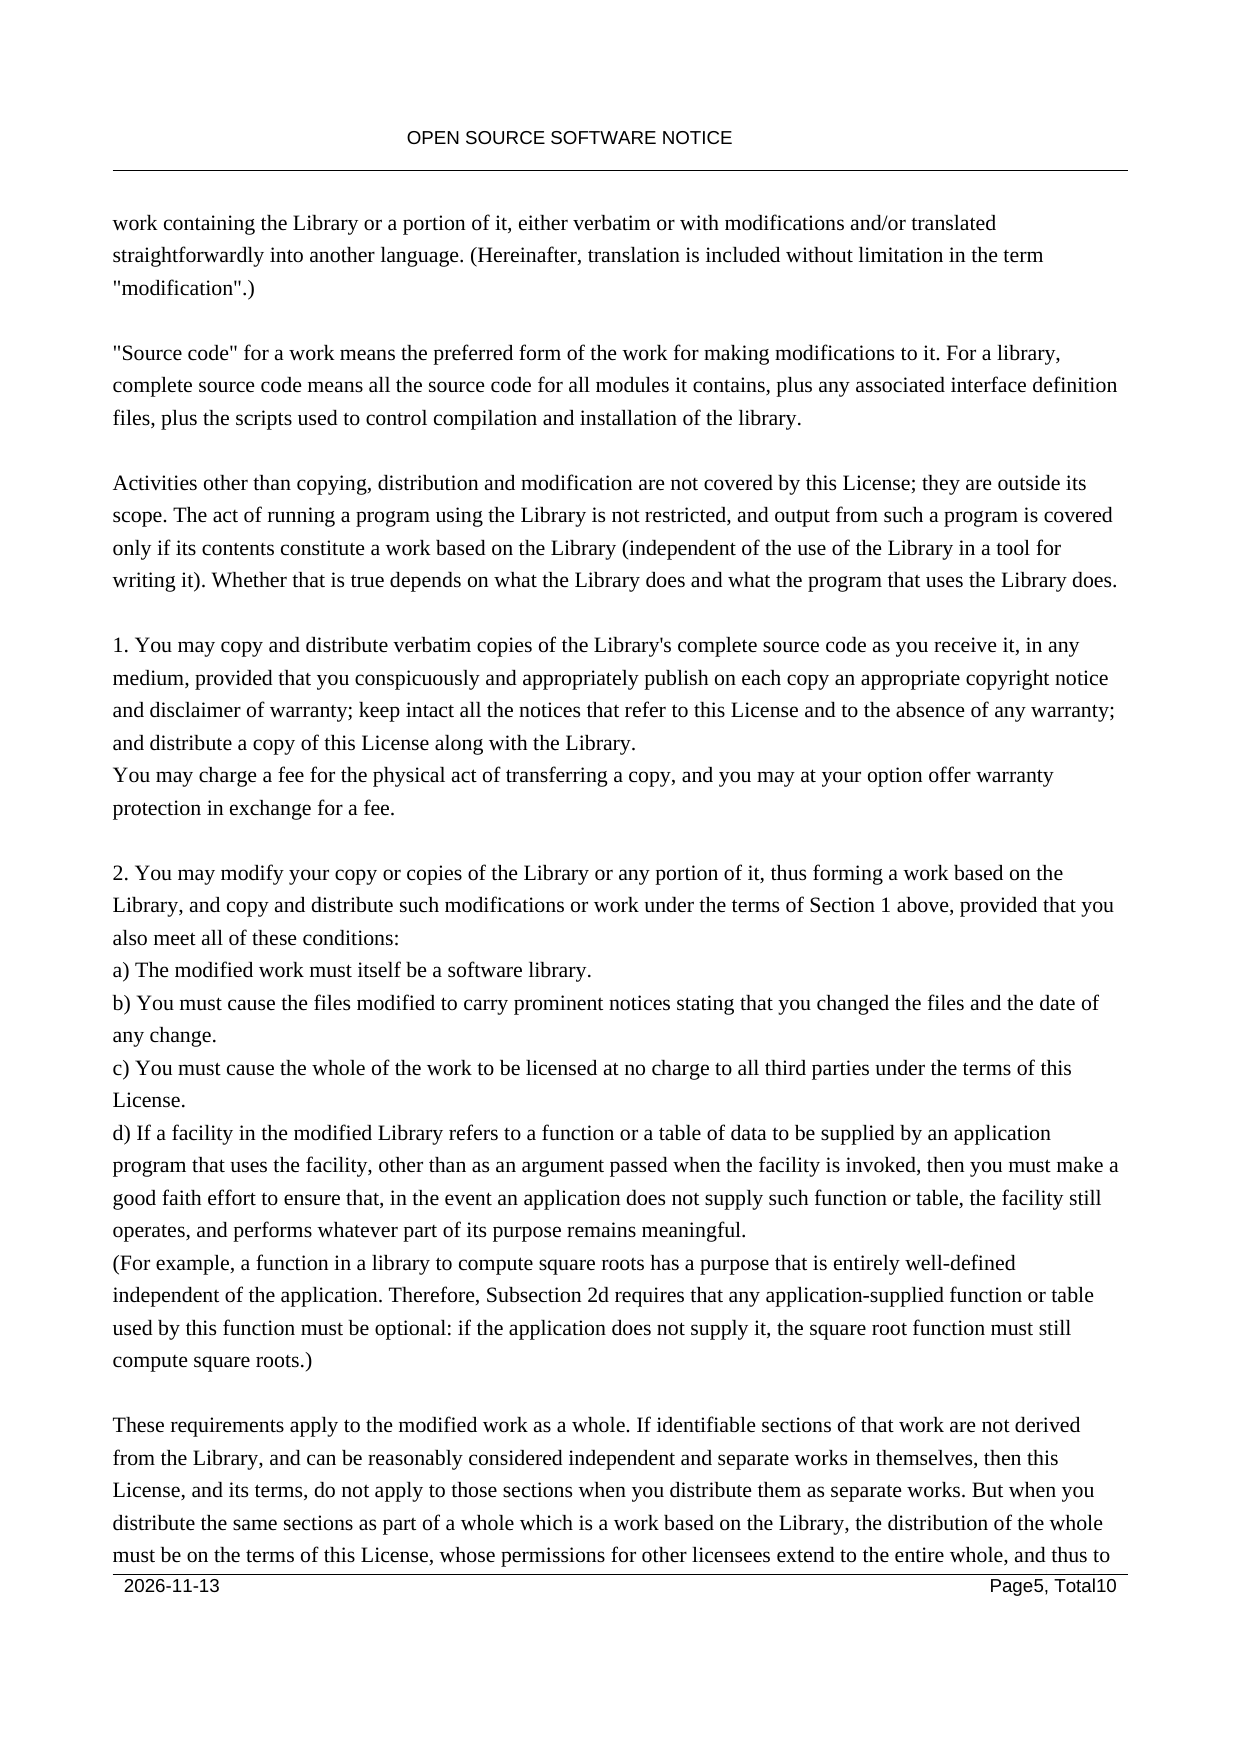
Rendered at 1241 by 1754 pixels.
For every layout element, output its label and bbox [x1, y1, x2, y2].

text [112, 206, 1128, 1571]
